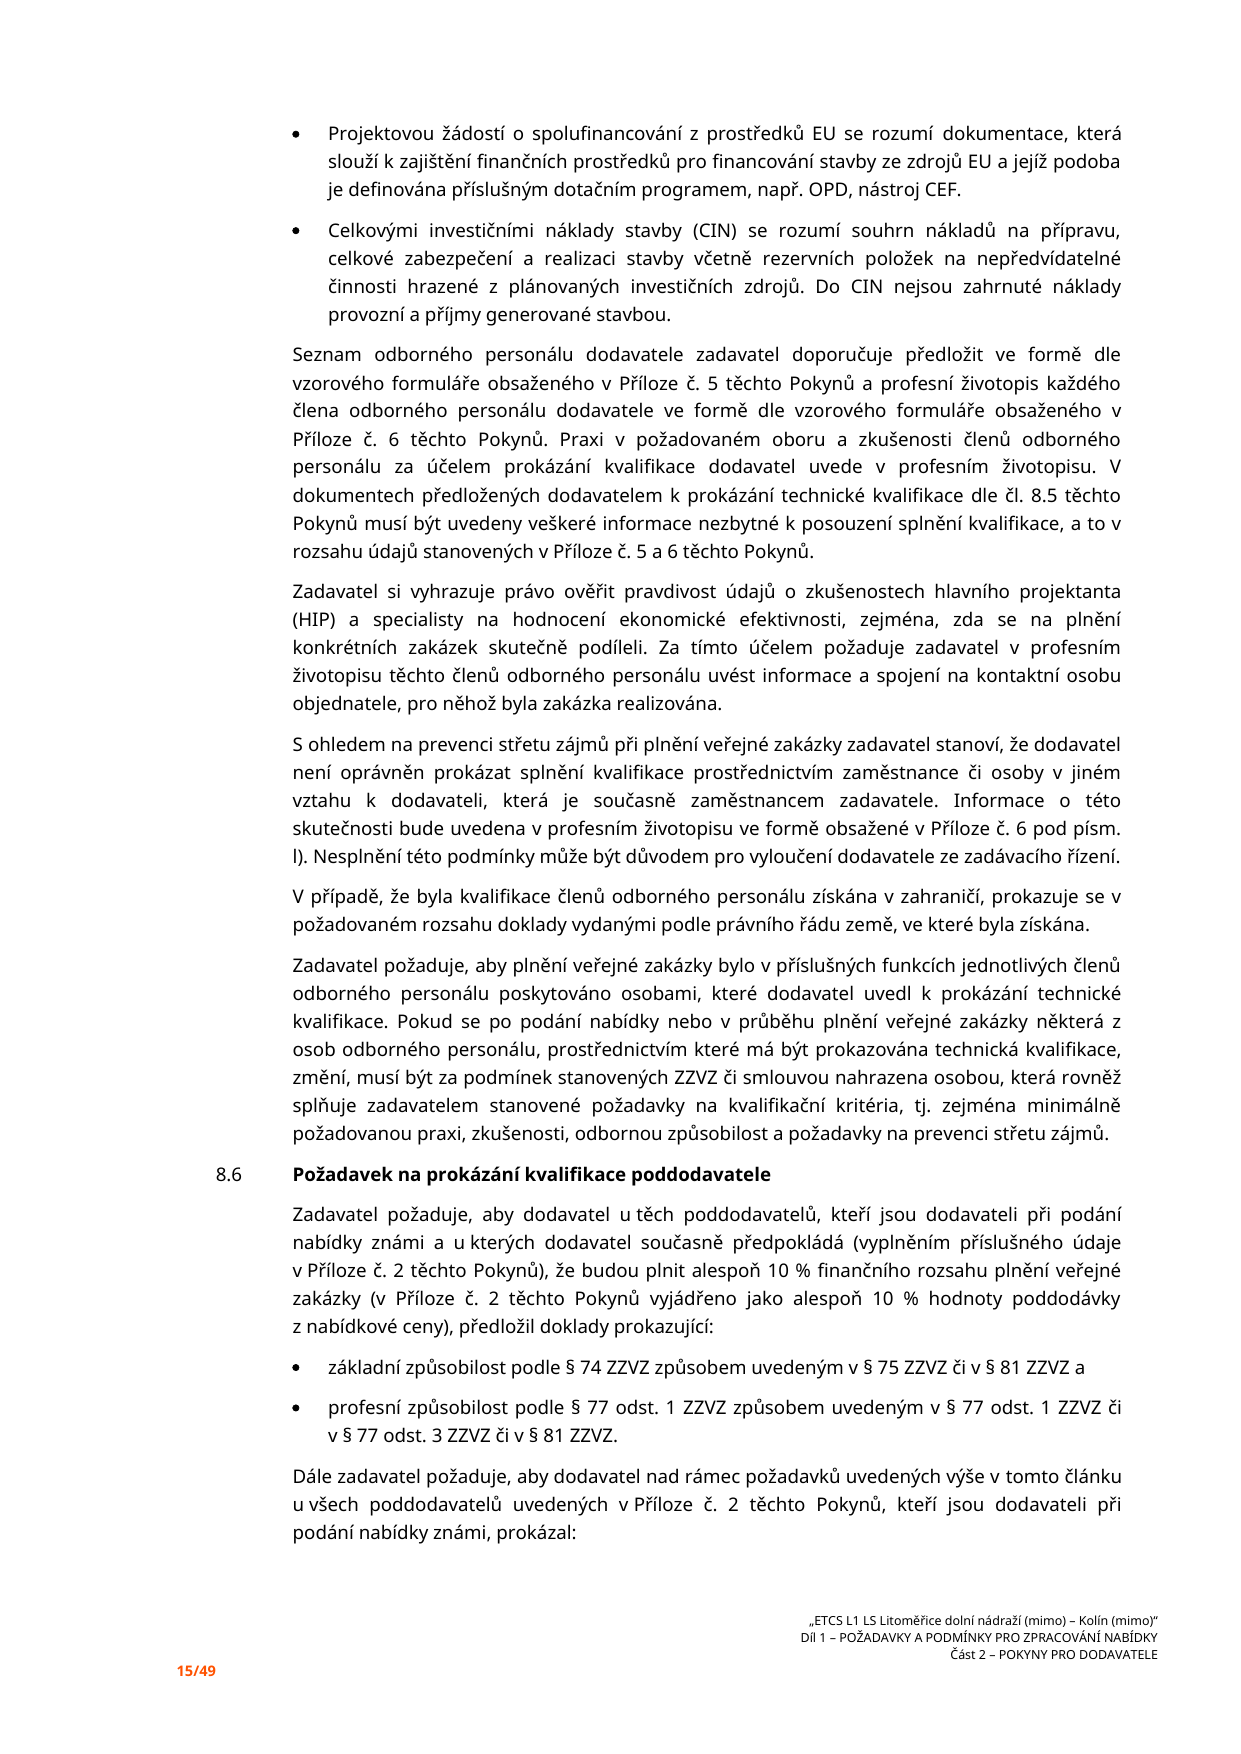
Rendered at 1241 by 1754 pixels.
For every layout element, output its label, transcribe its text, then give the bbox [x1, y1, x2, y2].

text základní způsobilost podle § 74 ZZVZ způsobem uvedeným v § 75 ZZVZ či v § 81 ZZVZ a [292, 1354, 1122, 1379]
text Projektovou žádostí o spolufinancování z prostředků EU se rozumí dokumentace, která slouží k zajištění finančních prostředků pro financování stavby ze zdrojů EU a jejíž podoba je definována příslušným dotačním programem, např. OPD, nástroj CEF. [292, 121, 1122, 202]
text Dále zadavatel požaduje, aby dodavatel nad rámec požadavků uvedených výše v tomto článku u všech poddodavatelů uvedených v Příloze č. 2 těchto Pokynů, kteří jsou dodavateli při podání nabídky známi, prokázal: [292, 1463, 1122, 1544]
text S ohledem na prevenci střetu zájmů při plnění veřejné zakázky zadavatel stanoví, že dodavatel není oprávněn prokázat splnění kvalifikace prostřednictvím zaměstnance či osoby v jiném vztahu k dodavateli, která je současně zaměstnancem zadavatele. Informace o této skutečnosti bude uvedena v profesním životopisu ve formě obsažené v Příloze č. 6 pod písm. l). Nesplnění této podmínky může být důvodem pro vyloučení dodavatele ze zadávacího řízení. [292, 731, 1122, 869]
text Zadavatel požaduje, aby dodavatel u těch poddodavatelů, kteří jsou dodavateli při podání nabídky známi a u kterých dodavatel současně předpokládá (vyplněním příslušného údaje v Příloze č. 2 těchto Pokynů), že budou plnit alespoň 10 % finančního rozsahu plnění veřejné zakázky (v Příloze č. 2 těchto Pokynů vyjádřeno jako alespoň 10 % hodnoty poddodávky z nabídkové ceny), předložil doklady prokazující: [292, 1201, 1122, 1339]
text V případě, že byla kvalifikace členů odborného personálu získána v zahraničí, prokazuje se v požadovaném rozsahu doklady vydanými podle právního řádu země, ve které byla získána. [292, 884, 1122, 937]
text Zadavatel požaduje, aby plnění veřejné zakázky bylo v příslušných funkcích jednotlivých členů odborného personálu poskytováno osobami, které dodavatel uvedl k prokázání technické kvalifikace. Pokud se po podání nabídky nebo v průběhu plnění veřejné zakázky některá z osob odborného personálu, prostřednictvím které má být prokazována technická kvalifikace, změní, musí být za podmínek stanovených ZZVZ či smlouvou nahrazena osobou, která rovněž splňuje zadavatelem stanovené požadavky na kvalifikační kritéria, tj. zejména minimálně požadovanou praxi, zkušenosti, odbornou způsobilost a požadavky na prevenci střetu zájmů. [292, 952, 1122, 1146]
text Seznam odborného personálu dodavatele zadavatel doporučuje předložit ve formě dle vzorového formuláře obsaženého v Příloze č. 5 těchto Pokynů a profesní životopis každého člena odborného personálu dodavatele ve formě dle vzorového formuláře obsaženého v Příloze č. 6 těchto Pokynů. Praxi v požadovaném oboru a zkušenosti členů odborného personálu za účelem prokázání kvalifikace dodavatel uvede v profesním životopisu. V dokumentech předložených dodavatelem k prokázání technické kvalifikace dle čl. 8.5 těchto Pokynů musí být uvedeny veškeré informace nezbytné k posouzení splnění kvalifikace, a to v rozsahu údajů stanovených v Příloze č. 5 a 6 těchto Pokynů. [292, 342, 1122, 563]
text Zadavatel si vyhrazuje právo ověřit pravdivost údajů o zkušenostech hlavního projektanta (HIP) a specialisty na hodnocení ekonomické efektivnosti, zejména, zda se na plnění konkrétních zakázek skutečně podíleli. Za tímto účelem požaduje zadavatel v profesním životopisu těchto členů odborného personálu uvést informace a spojení na kontaktní osobu objednatele, pro něhož byla zakázka realizována. [292, 578, 1122, 716]
text Požadavek na prokázání kvalifikace poddodavatele [216, 1161, 1122, 1186]
text Celkovými investičními náklady stavby (CIN) se rozumí souhrn nákladů na přípravu, celkové zabezpečení a realizaci stavby včetně rezervních položek na nepředvídatelné činnosti hrazené z plánovaných investičních zdrojů. Do CIN nejsou zahrnuté náklady provozní a příjmy generované stavbou. [292, 217, 1122, 327]
text profesní způsobilost podle § 77 odst. 1 ZZVZ způsobem uvedeným v § 77 odst. 1 ZZVZ či v § 77 odst. 3 ZZVZ či v § 81 ZZVZ. [292, 1394, 1122, 1448]
